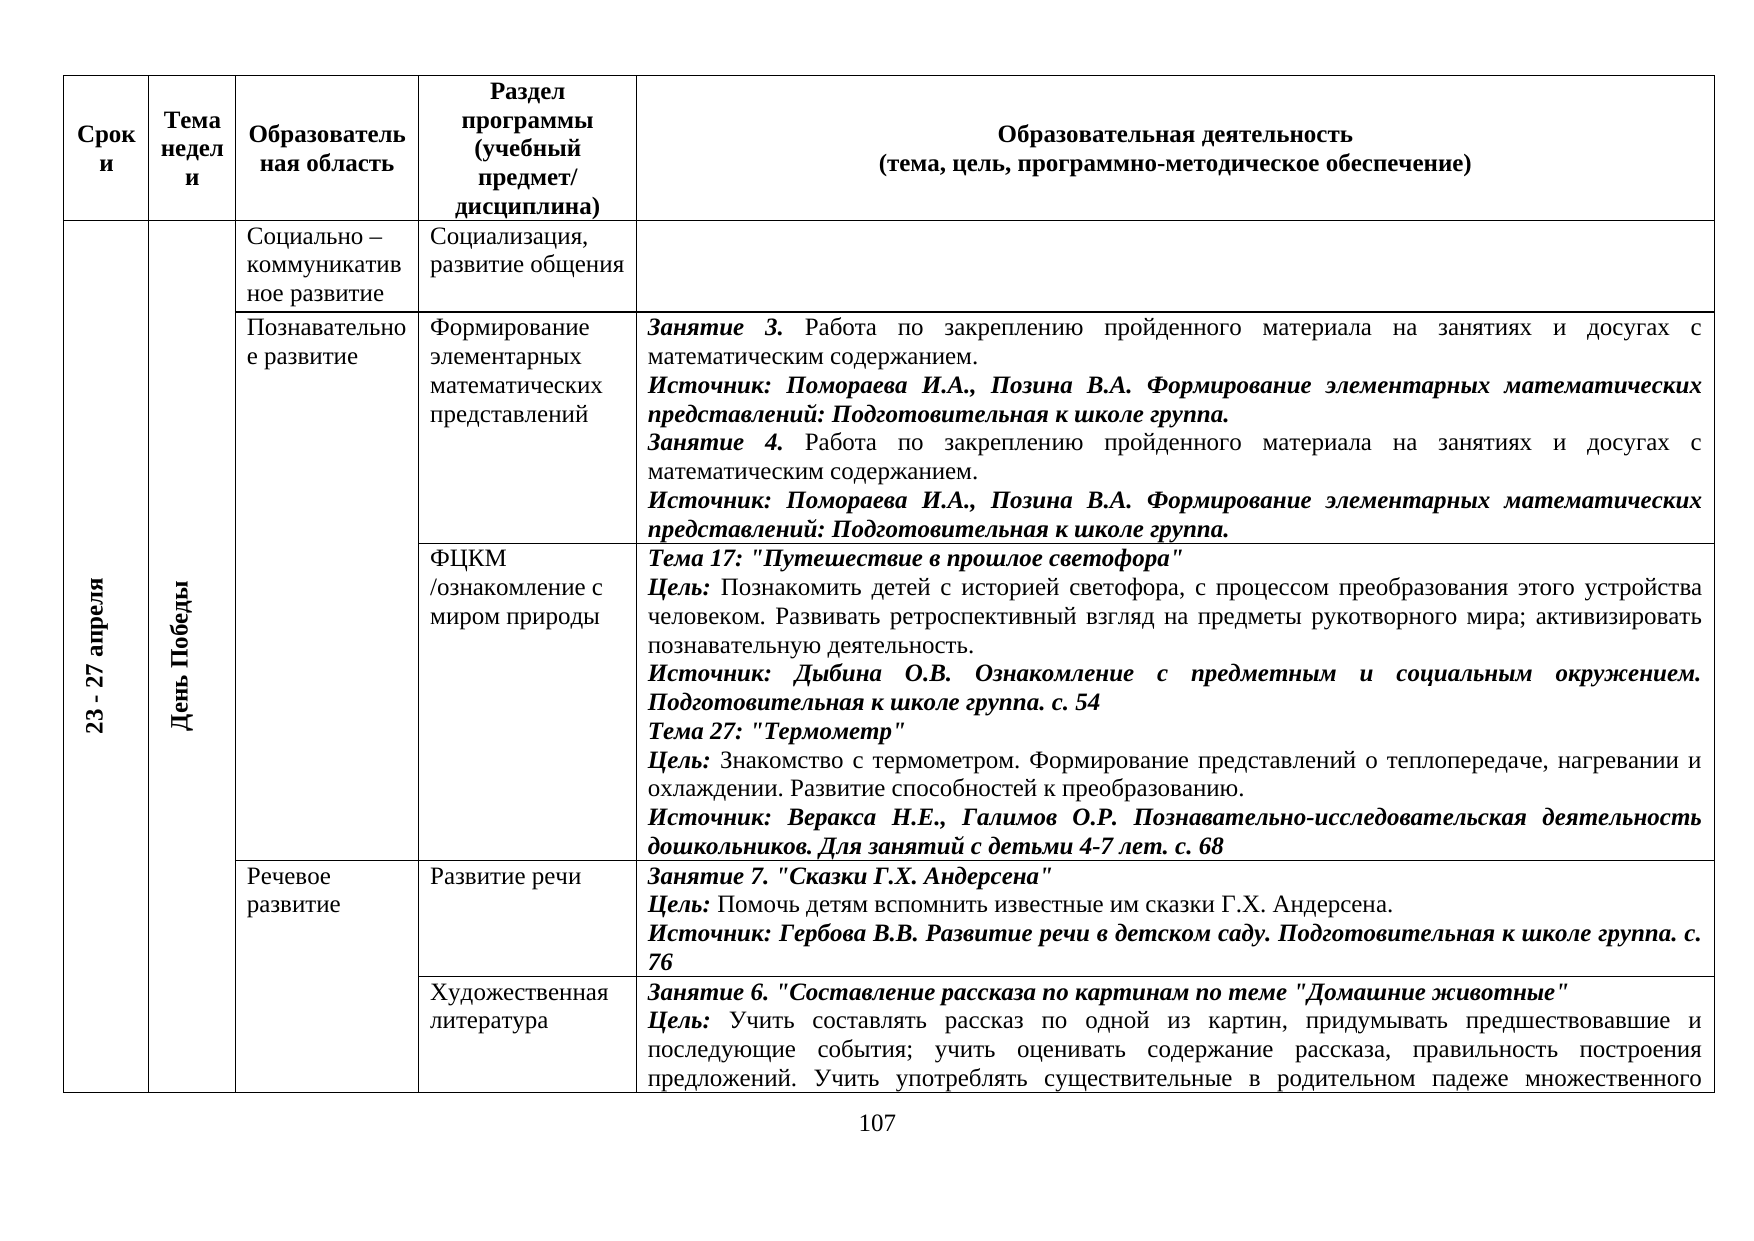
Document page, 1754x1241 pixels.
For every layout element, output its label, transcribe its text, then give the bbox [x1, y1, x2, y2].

table_cell 23 - 27 апреля [64, 221, 148, 1092]
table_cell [419, 977, 636, 1092]
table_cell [637, 977, 1714, 1092]
table_cell Познавательное развитие [236, 313, 418, 860]
table_cell Социализация, развитие общения [419, 221, 636, 311]
table_cell Социально –коммуникативное развитие [236, 221, 418, 311]
table_cell Формирование элементарных математических представлений [419, 313, 636, 542]
table_cell Занятие 3. Работа по закреплению пройденного материала на занятиях и досугах с математическим содержанием. Источник: Помораева И.А., Позина В.А. Формирование элементарных математических представлений: Подготовительная к школе группа. Занятие 4. Работа по закреплению пройденного материала на занятиях и досугах с математическим содержанием. Источник: Помораева И.А., Позина В.А. Формирование элементарных математических представлений: Подготовительная к школе группа. [637, 313, 1714, 542]
table_header Образовательная деятельность (тема, цель, программно-методическое обеспечение) [637, 76, 1714, 220]
table_cell Речевое развитие [236, 861, 418, 1092]
table_cell День Победы [149, 221, 235, 1092]
table_cell ФЦКМ /ознакомление с миром природы [419, 544, 636, 860]
table_header Раздел программы (учебный предмет/ дисциплина) [419, 76, 636, 220]
table_header Сроки [64, 76, 148, 220]
table_header Тема недели [149, 76, 235, 220]
table_cell [637, 221, 1714, 311]
table_cell Занятие 7. "Сказки Г.Х. Андерсена" Цель: Помочь детям вспомнить известные им сказки Г.Х. Андерсена. Источник: Гербова В.В. Развитие речи в детском саду. Подготовительная к школе группа. с. 76 [637, 861, 1714, 976]
table_header Образовательная область [236, 76, 418, 220]
table_cell Развитие речи [419, 861, 636, 976]
table_cell Тема 17: "Путешествие в прошлое светофора" Цель: Познакомить детей с историей светофора, с процессом преобразования этого устройства человеком. Развивать ретроспективный взгляд на предметы рукотворного мира; активизировать познавательную деятельность. Источник: Дыбина О.В. Ознакомление с предметным и социальным окружением. Подготовительная к школе группа. с. 54 Тема 27: "Термометр" Цель: Знакомство с термометром. Формирование представлений о теплопередаче, нагревании и охлаждении. Развитие способностей к преобразованию. Источник: Веракса Н.Е., Галимов О.Р. Познавательно-исследовательская деятельность дошкольников. Для занятий с детьми 4-7 лет. с. 68 [637, 544, 1714, 860]
